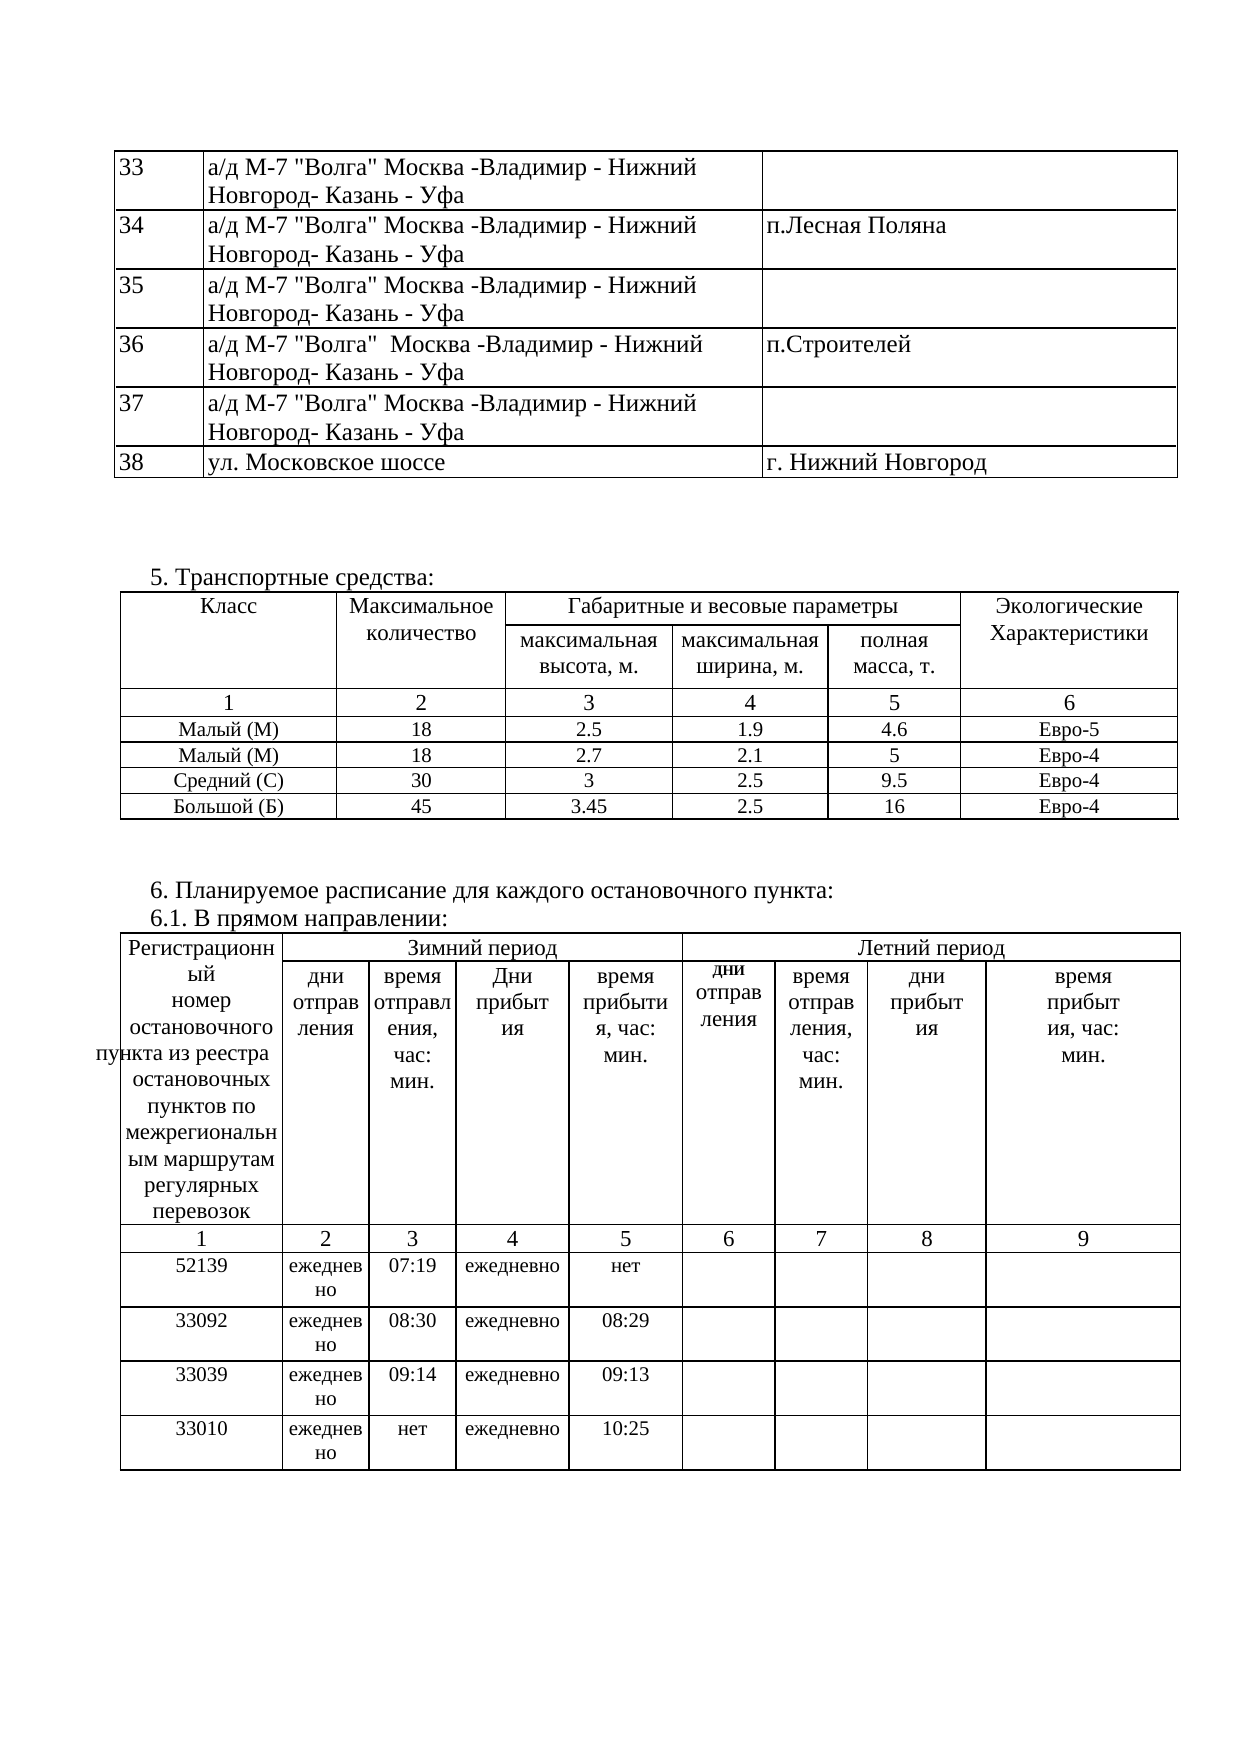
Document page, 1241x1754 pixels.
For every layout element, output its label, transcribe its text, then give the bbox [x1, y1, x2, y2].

table_cell 10:25 [570, 1416, 682, 1469]
table_cell нет [370, 1416, 455, 1469]
table_cell 6 [961, 689, 1177, 716]
table_cell 18 [337, 717, 505, 741]
table_cell время прибыти я, час: мин. [570, 962, 682, 1224]
table_cell 8 [868, 1225, 985, 1252]
table_cell 2.5 [506, 717, 672, 741]
table_cell п.Лесная Поляна [763, 209, 1177, 268]
table_cell 18 [337, 743, 505, 767]
table_cell время прибыт ия, час: мин. [987, 962, 1180, 1224]
table_cell 09:14 [370, 1362, 455, 1415]
table_cell [763, 152, 1177, 209]
text 6. Планируемое расписание для каждого остановочного пункта: [150, 875, 1090, 903]
table_cell 07:19 [370, 1253, 455, 1306]
table_cell 3 [370, 1225, 455, 1252]
table_cell дни отправ ления [283, 962, 368, 1224]
table_cell 37 [115, 387, 203, 445]
table_cell [868, 1253, 985, 1306]
table_cell 2 [283, 1225, 368, 1252]
table_cell 2 [337, 689, 505, 716]
table_cell ежедневно [457, 1416, 568, 1469]
table_cell Средний (С) [121, 768, 336, 792]
table_cell 3 [506, 689, 672, 716]
table_cell ежедневно [457, 1362, 568, 1415]
table_cell время отправл ения, час: мин. [370, 962, 455, 1224]
table_cell ежедневно [457, 1253, 568, 1306]
table_cell г. Нижний Новгород [763, 445, 1177, 477]
table_cell 5 [829, 689, 960, 716]
table_cell Дни прибыт ия [457, 962, 568, 1224]
table_header Класс [121, 593, 336, 688]
table_cell 4 [457, 1225, 568, 1252]
table_cell ежедневно [457, 1308, 568, 1360]
table_cell дни прибыт ия [868, 962, 985, 1224]
table_cell [683, 1253, 774, 1306]
table_cell [987, 1253, 1180, 1306]
table_cell нет [570, 1253, 682, 1306]
table_cell 2.1 [673, 743, 827, 767]
table_cell полная масса, т. [829, 626, 960, 688]
table_cell 9.5 [829, 768, 960, 792]
table_cell [683, 1416, 774, 1469]
table_cell а/д М-7 "Волга" Москва -Владимир - Нижний Новгород- Казань - Уфа [204, 388, 762, 445]
table_cell [987, 1416, 1180, 1469]
table_cell Малый (М) [121, 743, 336, 767]
table_cell 52139 [121, 1253, 282, 1306]
table_cell 30 [337, 768, 505, 792]
table_cell [776, 1253, 867, 1306]
table_header Экологические Характеристики [961, 593, 1177, 688]
table_cell 9 [987, 1225, 1180, 1252]
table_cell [204, 152, 762, 209]
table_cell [204, 270, 762, 327]
table_cell Евро-4 [961, 768, 1177, 792]
table_cell Большой (Б) [121, 794, 336, 818]
table_cell максимальная ширина, м. [673, 626, 827, 688]
table_cell 2.7 [506, 743, 672, 767]
table_cell Малый (М) [121, 717, 336, 741]
table_cell 4.6 [829, 717, 960, 741]
table_cell [776, 1308, 867, 1360]
table_cell [763, 386, 1177, 445]
table_cell 33010 [121, 1416, 282, 1469]
table_cell 2.5 [673, 794, 827, 818]
table_cell 33092 [121, 1308, 282, 1360]
table_cell ул. Московское шоссе [204, 447, 762, 477]
table_cell ежедневно [283, 1362, 368, 1415]
table_cell [776, 1362, 867, 1415]
table_cell 3 [506, 768, 672, 792]
table_cell ежедневно [283, 1253, 368, 1306]
table_header Габаритные и весовые параметры [506, 593, 960, 624]
table_cell ДНИ отправ ления [683, 962, 774, 1224]
table_header Зимний период [283, 934, 682, 960]
table_cell а/д М-7 "Волга" Москва -Владимир - Нижний Новгород- Казань - Уфа [204, 329, 762, 386]
table_cell [763, 268, 1177, 327]
table_cell 38 [115, 446, 203, 477]
table_cell 08:29 [570, 1308, 682, 1360]
table_cell 2.5 [673, 768, 827, 792]
table_cell 7 [776, 1225, 867, 1252]
table_cell 08:30 [370, 1308, 455, 1360]
table_cell 34 [115, 210, 203, 268]
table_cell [204, 211, 762, 268]
table_cell 3.45 [506, 794, 672, 818]
table_cell [683, 1362, 774, 1415]
table_cell 1.9 [673, 717, 827, 741]
table_header Максимальное количество [337, 593, 505, 688]
table_cell 4 [673, 689, 827, 716]
table_cell 1 [121, 1225, 282, 1252]
table_cell 33 [115, 152, 203, 209]
table_header Регистрационный номер остановочного пункта из реестра остановочных пунктов по межрегиональным маршрутам регулярных перевозок [121, 934, 282, 1224]
table_cell 09:13 [570, 1362, 682, 1415]
table_cell время отправ ления, час: мин. [776, 962, 867, 1224]
table_cell [776, 1416, 867, 1469]
table_cell [868, 1416, 985, 1469]
text 6.1. В прямом направлении: [150, 903, 1090, 932]
table_cell Евро-5 [961, 717, 1177, 741]
table_cell [987, 1308, 1180, 1360]
table_cell 36 [115, 328, 203, 386]
table_cell 5 [570, 1225, 682, 1252]
table_cell ежедневно [283, 1308, 368, 1360]
table_cell п.Строителей [763, 327, 1177, 386]
table_cell 5 [829, 743, 960, 767]
table_cell 16 [829, 794, 960, 818]
table_cell 6 [683, 1225, 774, 1252]
table_cell [868, 1362, 985, 1415]
table_cell ежедневно [283, 1416, 368, 1469]
table_cell [683, 1308, 774, 1360]
table_cell 35 [115, 269, 203, 327]
table_header Летний период [683, 934, 1180, 960]
table_cell Евро-4 [961, 794, 1177, 818]
table_cell 33039 [121, 1362, 282, 1415]
table_cell Евро-4 [961, 743, 1177, 767]
text 5. Транспортные средства: [150, 562, 1090, 591]
table_cell максимальная высота, м. [506, 626, 672, 688]
table_cell 45 [337, 794, 505, 818]
table_cell [868, 1308, 985, 1360]
table_cell [987, 1362, 1180, 1415]
table_cell 1 [121, 689, 336, 716]
